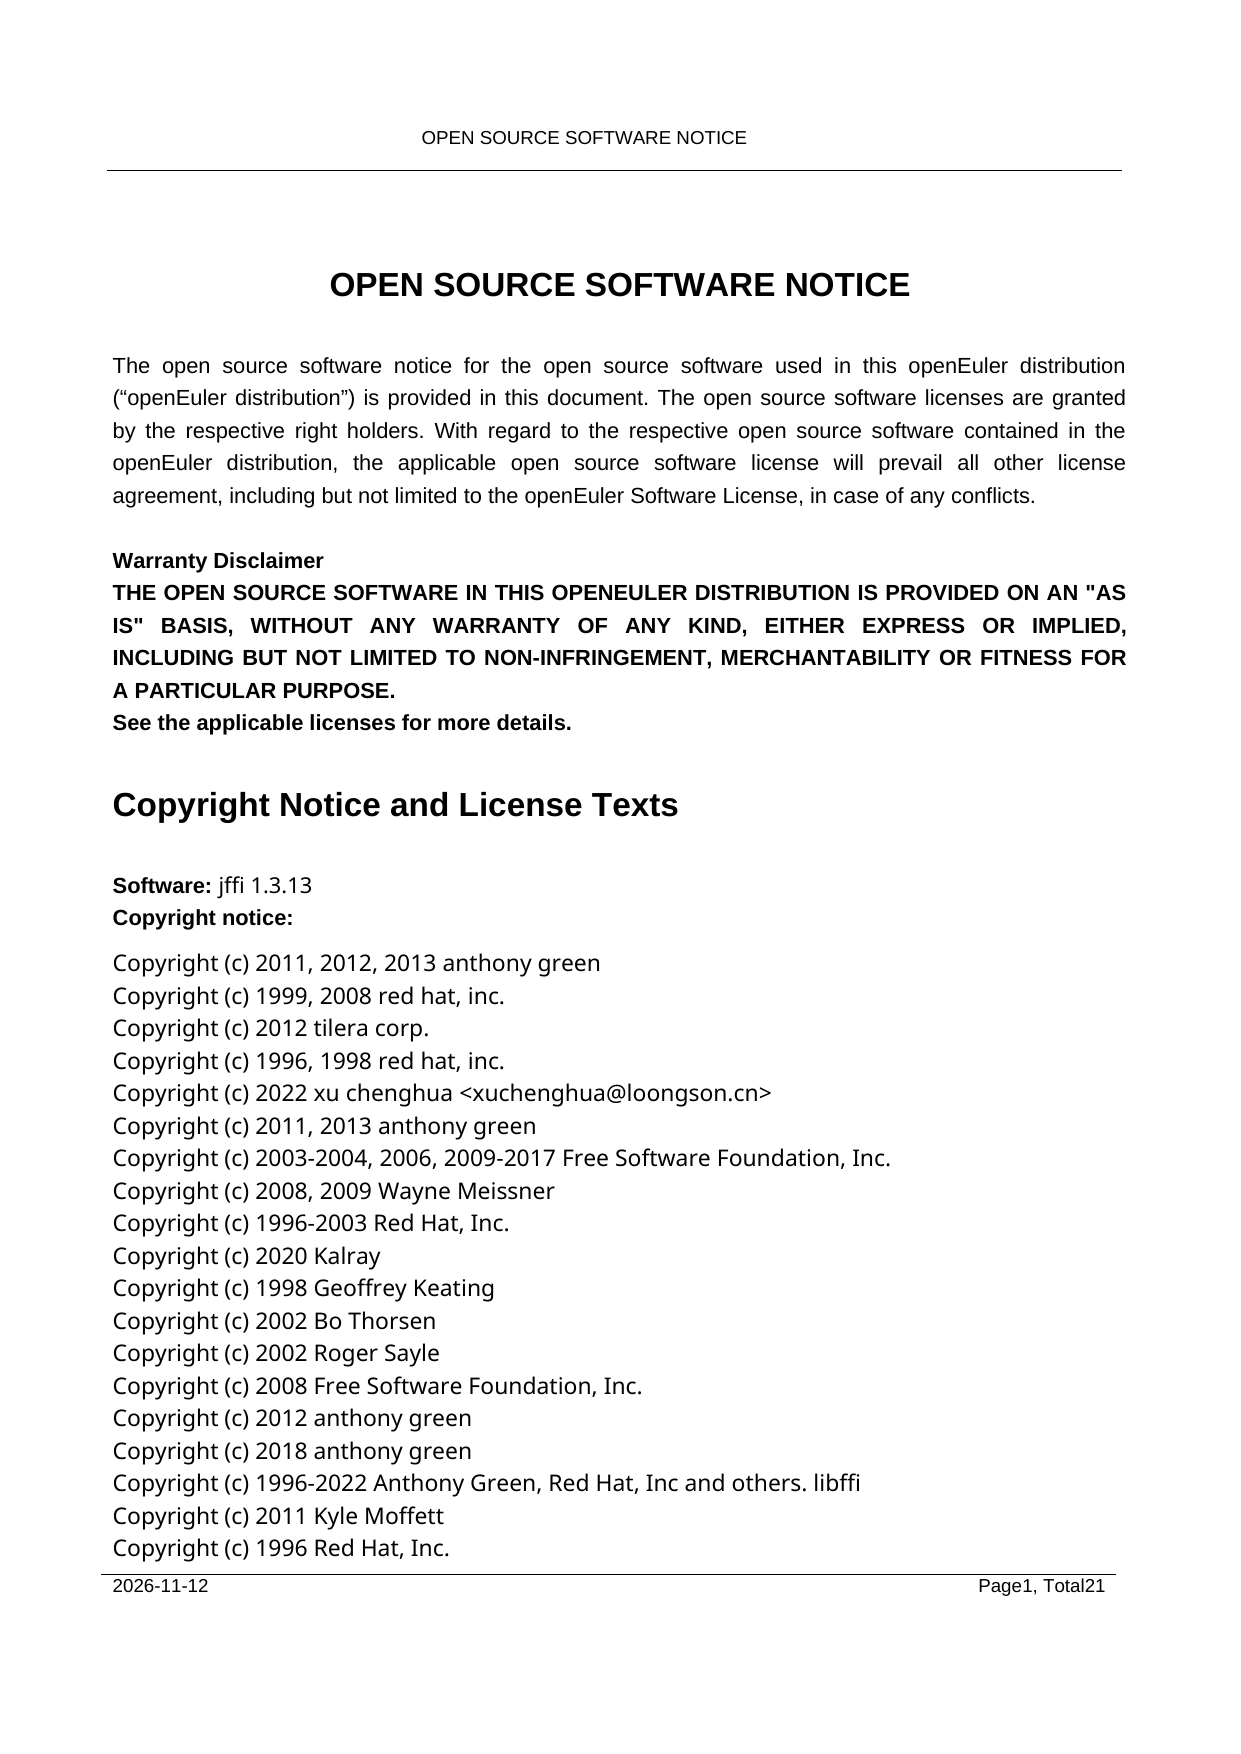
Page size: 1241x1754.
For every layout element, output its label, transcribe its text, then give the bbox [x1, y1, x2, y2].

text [112, 947, 1128, 1564]
text The open source software notice for the open source software used in this openEuler distribution (“openEuler distribution”) is provided in this document. The open source software licenses are granted by the respective right holders. With regard to the respective open source software contained in the openEuler distribution, the applicable open source software license will prevail all other license agreement, including but not limited to the openEuler Software License, in case of any conflicts. [112, 349, 1128, 511]
text THE OPEN SOURCE SOFTWARE IN THIS OPENEULER DISTRIBUTION IS PROVIDED ON AN "AS IS" BASIS, WITHOUT ANY WARRANTY OF ANY KIND, EITHER EXPRESS OR IMPLIED, INCLUDING BUT NOT LIMITED TO NON-INFRINGEMENT, MERCHANTABILITY OR FITNESS FOR A PARTICULAR PURPOSE. See the applicable licenses for more details. [112, 576, 1128, 739]
text OPEN SOURCE SOFTWARE NOTICE [112, 251, 1128, 316]
title Software: jffi 1.3.13 [112, 869, 1128, 901]
text Warranty Disclaimer [112, 544, 1128, 576]
text Copyright notice: [112, 901, 1128, 934]
text Copyright Notice and License Texts [112, 771, 1128, 836]
